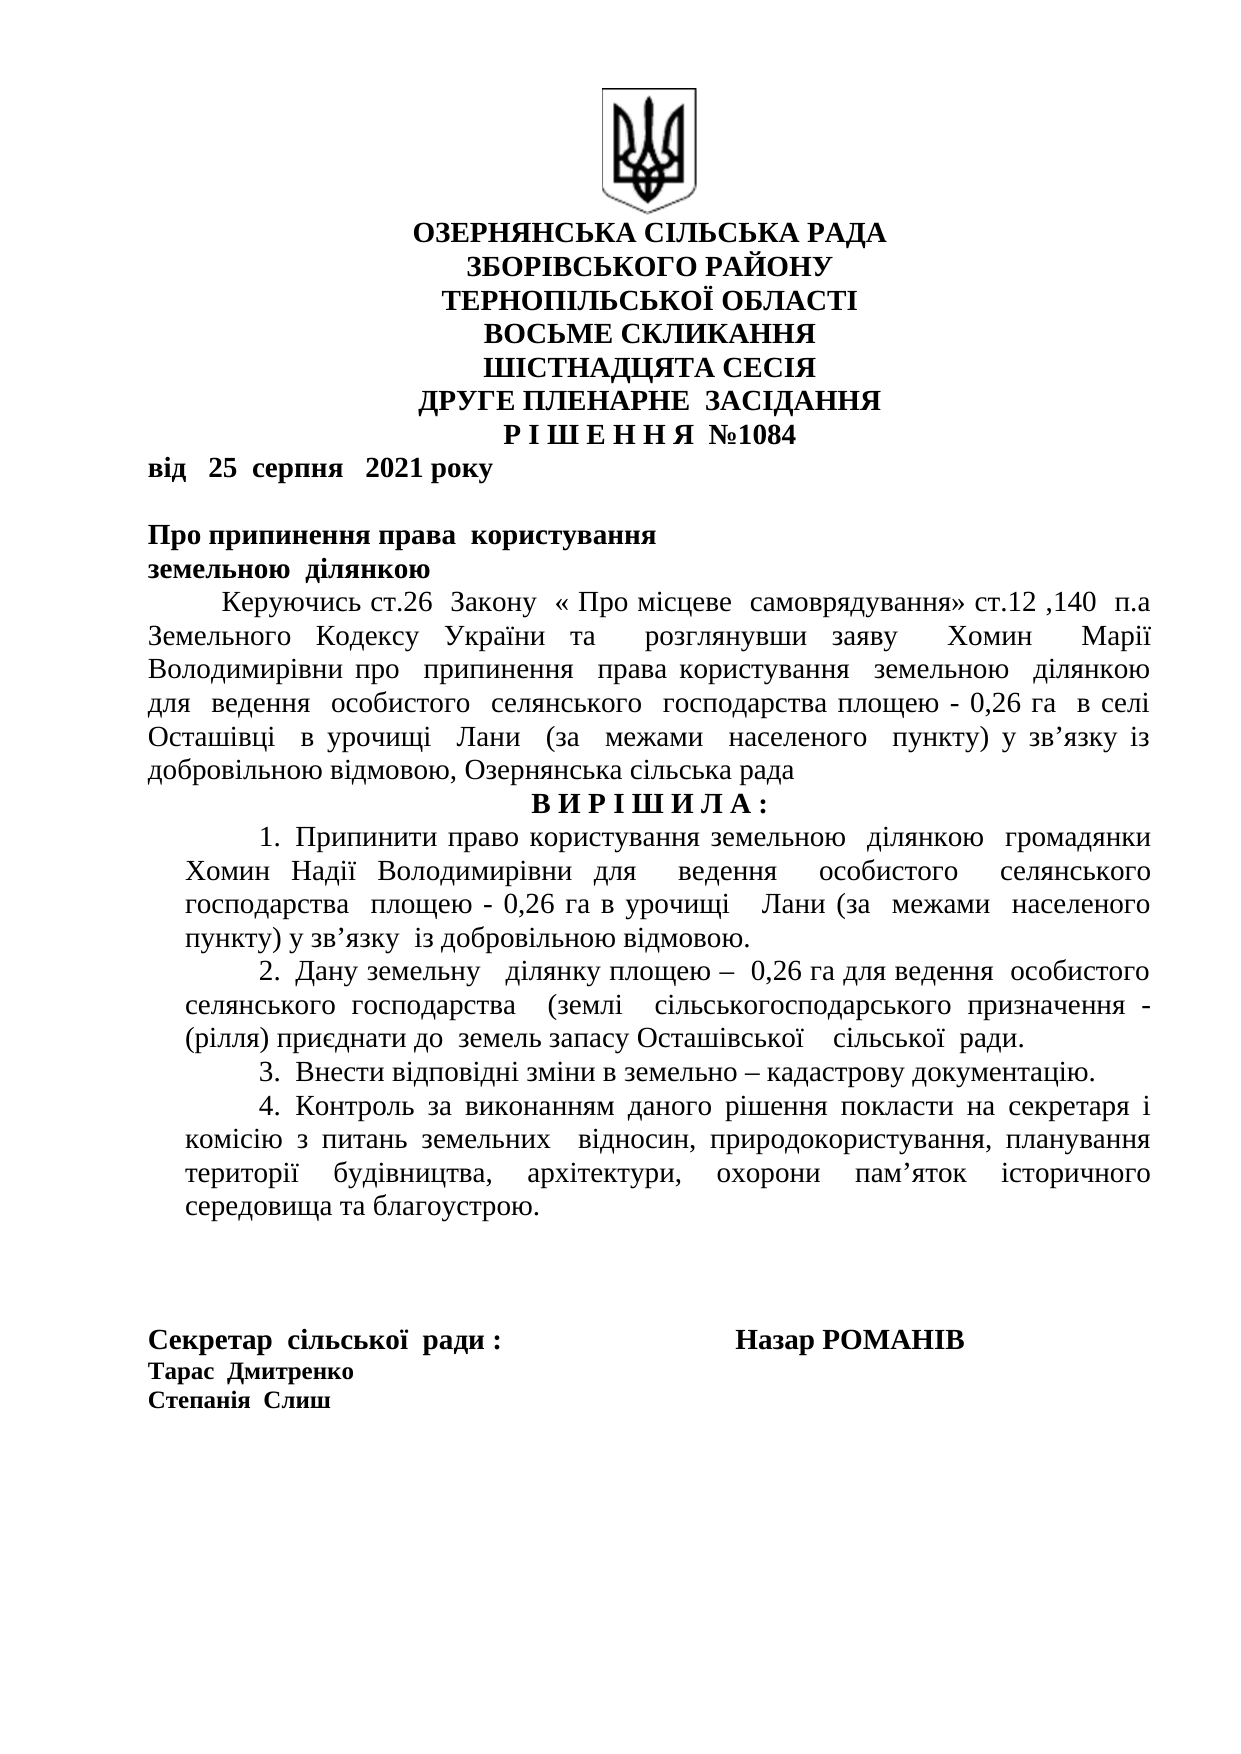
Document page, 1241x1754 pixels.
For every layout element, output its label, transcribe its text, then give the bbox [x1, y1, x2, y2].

list Контроль за виконанням даного рішення покласти на секретаря і комісію з питань земельних відносин, природокористування, планування території будівництва, архітектури, охорони пам’яток історичного середовища та благоустрою. [185, 1088, 1152, 1222]
text ШІСТНАДЦЯТА СЕСІЯ [148, 350, 1152, 383]
text від 25 серпня 2021 року [148, 450, 1152, 484]
list Внести відповідні зміни в земельно – кадастрову документацію. [185, 1054, 1152, 1088]
text ТЕРНОПІЛЬСЬКОЇ ОБЛАСТІ [148, 283, 1152, 316]
text ЗБОРІВСЬКОГО РАЙОНУ [148, 249, 1152, 283]
list Припинити право користування земельною ділянкою громадянки Хомин Надії Володимирівни для ведення особистого селянського господарства площею - 0,26 га в урочищі Лани (за межами населеного пункту) у зв’язку із добровільною відмовою. [185, 819, 1152, 953]
picture [602, 88, 698, 216]
text Степанія Слиш [148, 1385, 1152, 1413]
text ОЗЕРНЯНСЬКА СІЛЬСЬКА РАДА [148, 216, 1152, 249]
list Дану земельну ділянку площею – 0,26 га для ведення особистого селянського господарства (землі сільськогосподарського призначення - (рілля) приєднати до земель запасу Осташівської сільської ради. [185, 953, 1152, 1054]
text Керуючись ст.26 Закону « Про місцеве самоврядування» ст.12 ,140 п.а Земельного Кодексу України та розглянувши заяву Хомин Марії Володимирівни про припинення права користування земельною ділянкою для ведення особистого селянського господарства площею - 0,26 га в селі Осташівці в урочищі Лани (за межами населеного пункту) у зв’язку із добровільною відмовою, Озернянська сільська рада [148, 584, 1152, 786]
text Р І Ш Е Н Н Я №1084 [148, 417, 1152, 450]
text В И Р І Ш И Л А : [148, 786, 1152, 819]
text Тарас Дмитренко [148, 1356, 1152, 1385]
text земельною ділянкою [148, 551, 1152, 584]
text ВОСЬМЕ СКЛИКАННЯ [148, 316, 1152, 350]
text ДРУГЕ ПЛЕНАРНЕ ЗАСІДАННЯ [148, 383, 1152, 417]
text Секретар сільської ради : Назар РОМАНІВ [148, 1322, 1152, 1356]
text Про припинення права користування [148, 517, 1152, 551]
